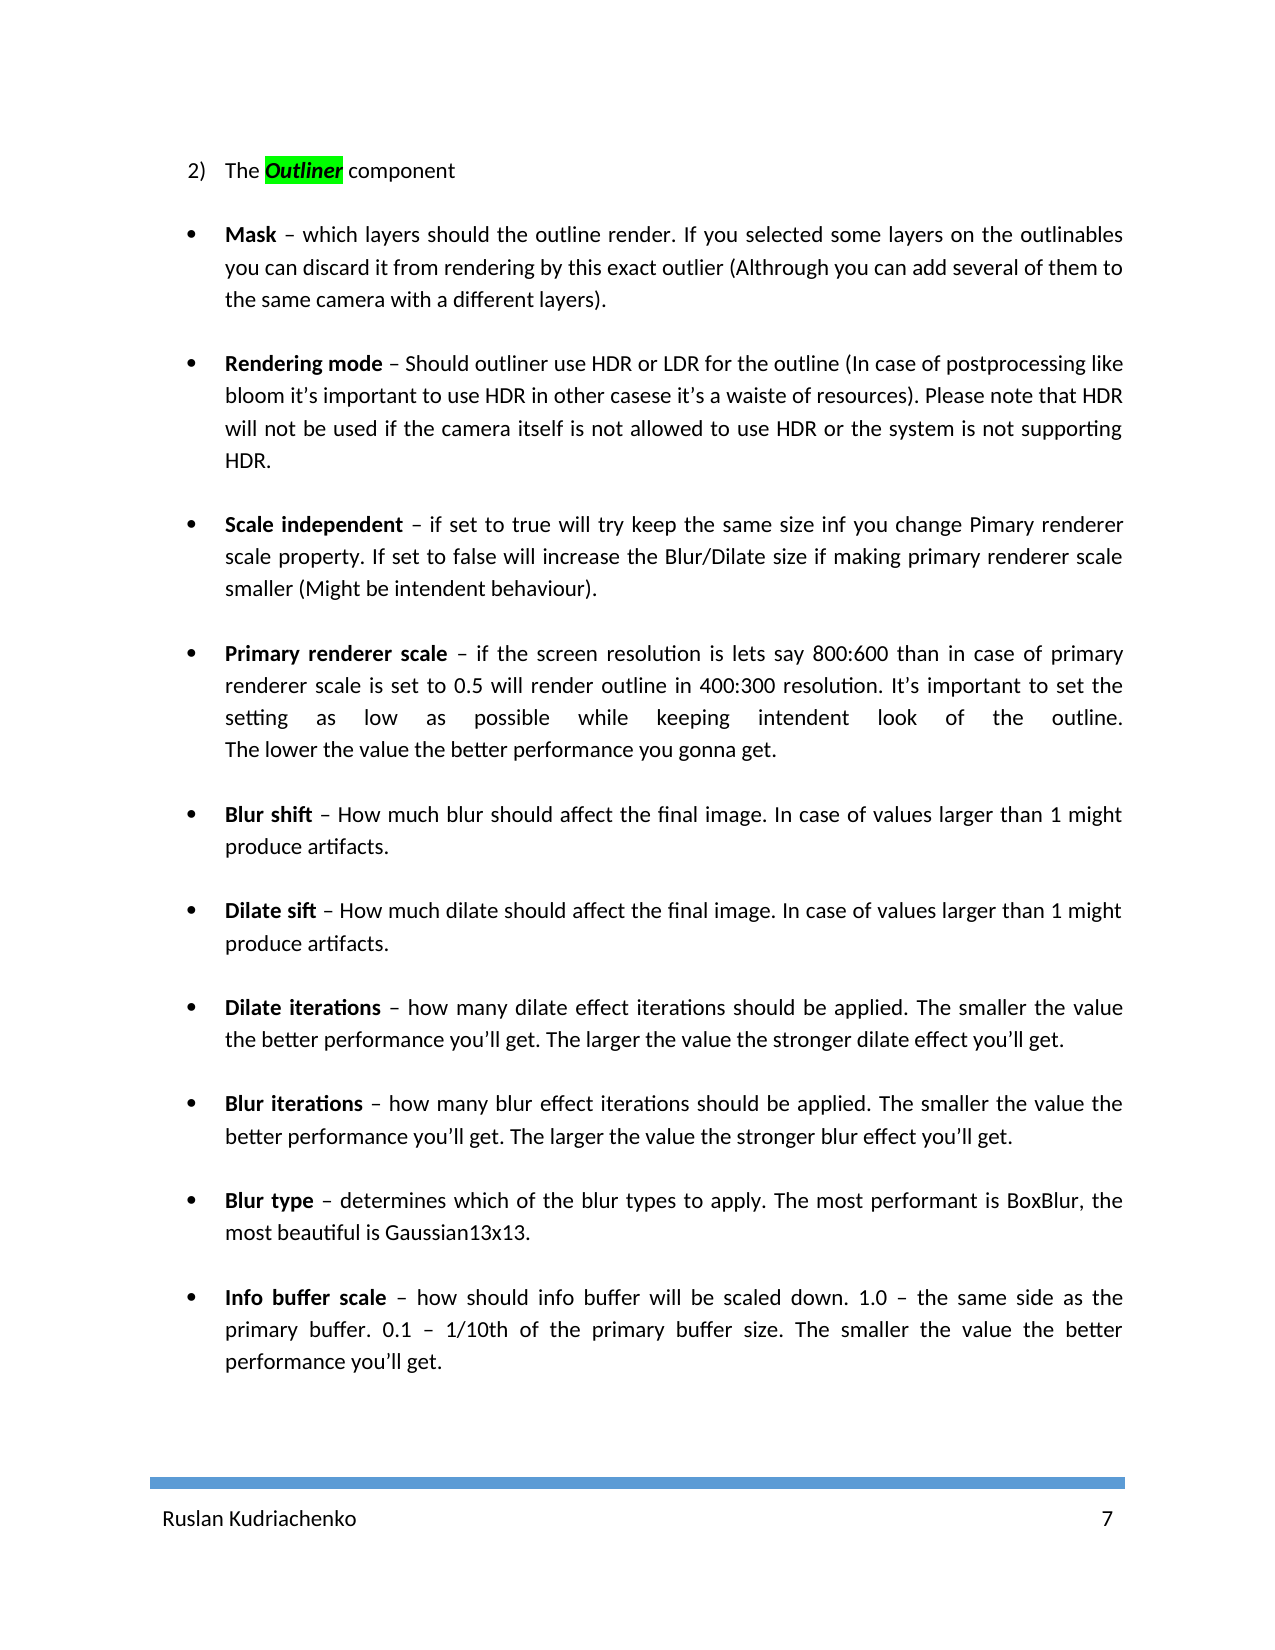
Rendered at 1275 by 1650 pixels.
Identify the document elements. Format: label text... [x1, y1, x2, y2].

list Mask – which layers should the outline render. If you selected some layers on the outlinables you can discard it from rendering by this exact outlier (Althrough you can add several of them to the same camera with a different layers). [187, 221, 1125, 313]
list The Outliner component [187, 156, 265, 184]
list Blur shift – How much blur should affect the final image. In case of values larger than 1 might produce artifacts. [187, 800, 1125, 860]
list Blur type – determines which of the blur types to apply. The most performant is BoxBlur, the most beautiful is Gaussian13x13. [187, 1186, 1125, 1246]
list Rendering mode – Should outliner use HDR or LDR for the outline (In case of postprocessing like bloom it’s important to use HDR in other casese it’s a waiste of resources). Please note that HDR will not be used if the camera itself is not allowed to use HDR or the system is not supporting HDR. [187, 349, 1125, 474]
list Primary renderer scale – if the screen resolution is lets say 800:600 than in case of primary renderer scale is set to 0.5 will render outline in 400:300 resolution. It’s important to set the setting as low as possible while keeping intendent look of the outline. The lower the value the better performance you gonna get. [187, 639, 1125, 763]
list Info buffer scale – how should info buffer will be scaled down. 1.0 – the same side as the primary buffer. 0.1 – 1/10th of the primary buffer size. The smaller the value the better performance you’ll get. [187, 1283, 1125, 1375]
list The Outliner component [343, 156, 1125, 184]
list Blur iterations – how many blur effect iterations should be applied. The smaller the value the better performance you’ll get. The larger the value the stronger blur effect you’ll get. [187, 1089, 1125, 1150]
list Scale independent – if set to true will try keep the same size inf you change Pimary renderer scale property. If set to false will increase the Blur/Dilate size if making primary renderer scale smaller (Might be intendent behaviour). [187, 510, 1125, 603]
list Dilate sift – How much dilate should affect the final image. In case of values larger than 1 might produce artifacts. [187, 896, 1125, 957]
list Dilate iterations – how many dilate effect iterations should be applied. The smaller the value the better performance you’ll get. The larger the value the stronger dilate effect you’ll get. [187, 993, 1125, 1053]
